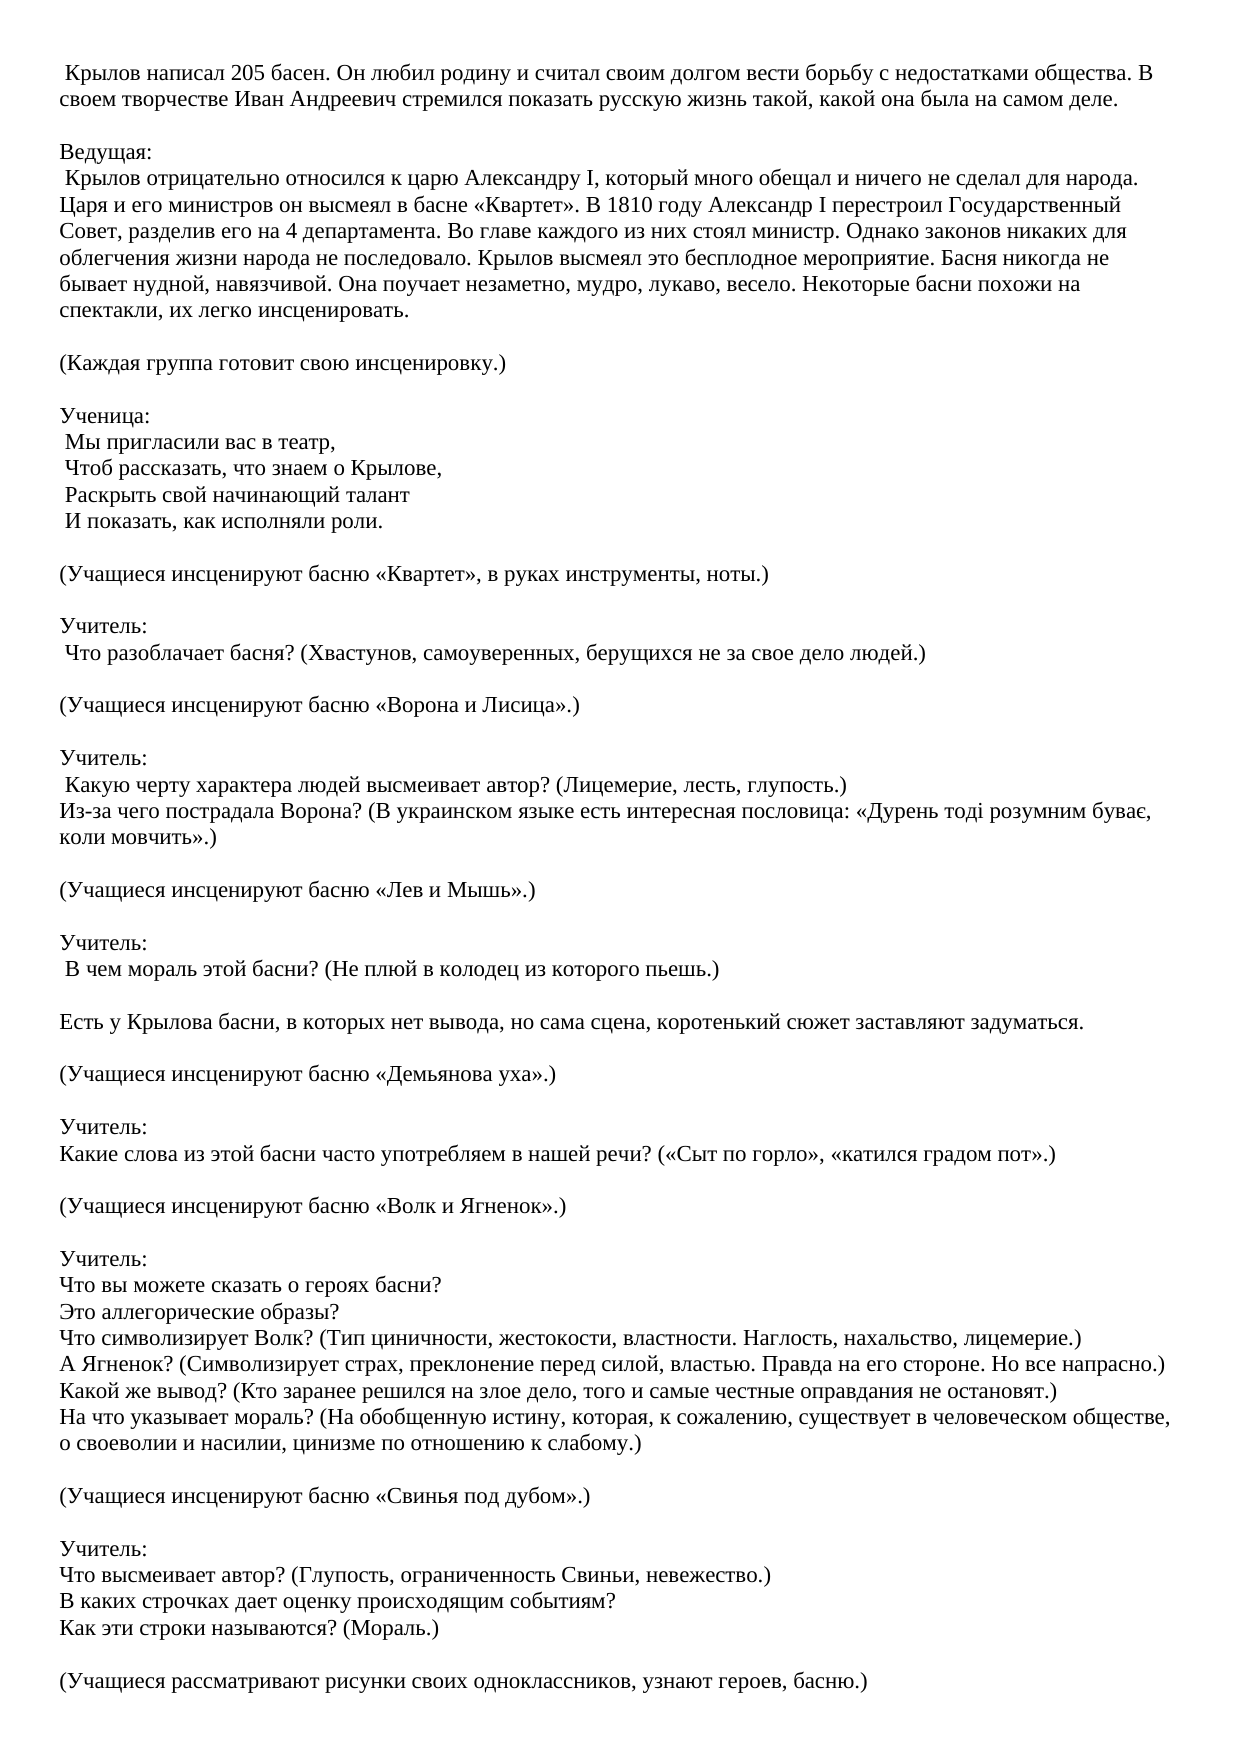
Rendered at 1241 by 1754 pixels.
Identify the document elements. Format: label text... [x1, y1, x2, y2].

text Учитель: [59, 1535, 1181, 1561]
text В каких строчках дает оценку происходящим событиям? [59, 1588, 1181, 1614]
text Учитель: [59, 1113, 1181, 1139]
text (Учащиеся инсценируют басню «Лев и Мышь».) [59, 876, 1181, 902]
text Что символизирует Волк? (Тип циничности, жестокости, властности. Наглость, нахальство, лицемерие.) [59, 1324, 1181, 1350]
text Учитель: [59, 744, 1181, 771]
text Какую черту характера людей высмеивает автор? (Лицемерие, лесть, глупость.) [59, 771, 1181, 797]
text Крылов написал 205 басен. Он любил родину и считал своим долгом вести борьбу с недостатками общества. В своем творчестве Иван Андреевич стремился показать русскую жизнь такой, какой она была на самом деле. [59, 59, 1181, 112]
text Что разоблачает басня? (Хвастунов, самоуверенных, берущихся не за свое дело людей.) [59, 639, 1181, 665]
text (Учащиеся рассматривают рисунки своих одноклассников, узнают героев, басню.) [59, 1667, 1181, 1693]
text На что указывает мораль? (На обобщенную истину, которая, к сожалению, существует в человеческом обществе, о своеволии и насилии, цинизме по отношению к слабому.) [59, 1403, 1181, 1456]
text Мы пригласили вас в театр, [59, 428, 1181, 454]
text Учитель: [59, 612, 1181, 639]
text Это аллегорические образы? [59, 1298, 1181, 1324]
text Ученица: [59, 402, 1181, 428]
text Ведущая: [59, 138, 1181, 164]
text Учитель: [59, 929, 1181, 955]
text Раскрыть свой начинающий талант [59, 481, 1181, 507]
text Какие слова из этой басни часто употребляем в нашей речи? («Сыт по горло», «катился градом пот».) [59, 1139, 1181, 1166]
text (Учащиеся инсценируют басню «Свинья под дубом».) [59, 1482, 1181, 1508]
text (Учащиеся инсценируют басню «Ворона и Лисица».) [59, 692, 1181, 718]
text Какой же вывод? (Кто заранее решился на злое дело, того и самые честные оправдания не остановят.) [59, 1377, 1181, 1403]
text Есть у Крылова басни, в которых нет вывода, но сама сцена, коротенький сюжет заставляют задуматься. [59, 1008, 1181, 1034]
text Как эти строки называются? (Мораль.) [59, 1614, 1181, 1640]
text (Учащиеся инсценируют басню «Волк и Ягненок».) [59, 1192, 1181, 1219]
text Что вы можете сказать о героях басни? [59, 1271, 1181, 1298]
text (Учащиеся инсценируют басню «Демьянова уха».) [59, 1061, 1181, 1087]
text В чем мораль этой басни? (Не плюй в колодец из которого пьешь.) [59, 955, 1181, 981]
text Что высмеивает автор? (Глупость, ограниченность Свиньи, невежество.) [59, 1561, 1181, 1588]
text Из-за чего пострадала Ворона? (В украинском языке есть интересная пословица: «Дурень тоді розумним буває, коли мовчить».) [59, 797, 1181, 850]
text (Учащиеся инсценируют басню «Квартет», в руках инструменты, ноты.) [59, 560, 1181, 586]
text Крылов отрицательно относился к царю Александру І, который много обещал и ничего не сделал для народа. Царя и его министров он высмеял в басне «Квартет». В 1810 году Александр І перестроил Государственный Совет, разделив его на 4 департамента. Во главе каждого из них стоял министр. Однако законов никаких для облегчения жизни народа не последовало. Крылов высмеял это бесплодное мероприятие. Басня никогда не бывает нудной, навязчивой. Она поучает незаметно, мудро, лукаво, весело. Некоторые басни похожи на спектакли, их легко инсценировать. [59, 164, 1181, 323]
text (Каждая группа готовит свою инсценировку.) [59, 349, 1181, 375]
text А Ягненок? (Символизирует страх, преклонение перед силой, властью. Правда на его стороне. Но все напрасно.) [59, 1350, 1181, 1377]
text Учитель: [59, 1245, 1181, 1271]
text И показать, как исполняли роли. [59, 507, 1181, 533]
text Чтоб рассказать, что знаем о Крылове, [59, 454, 1181, 481]
